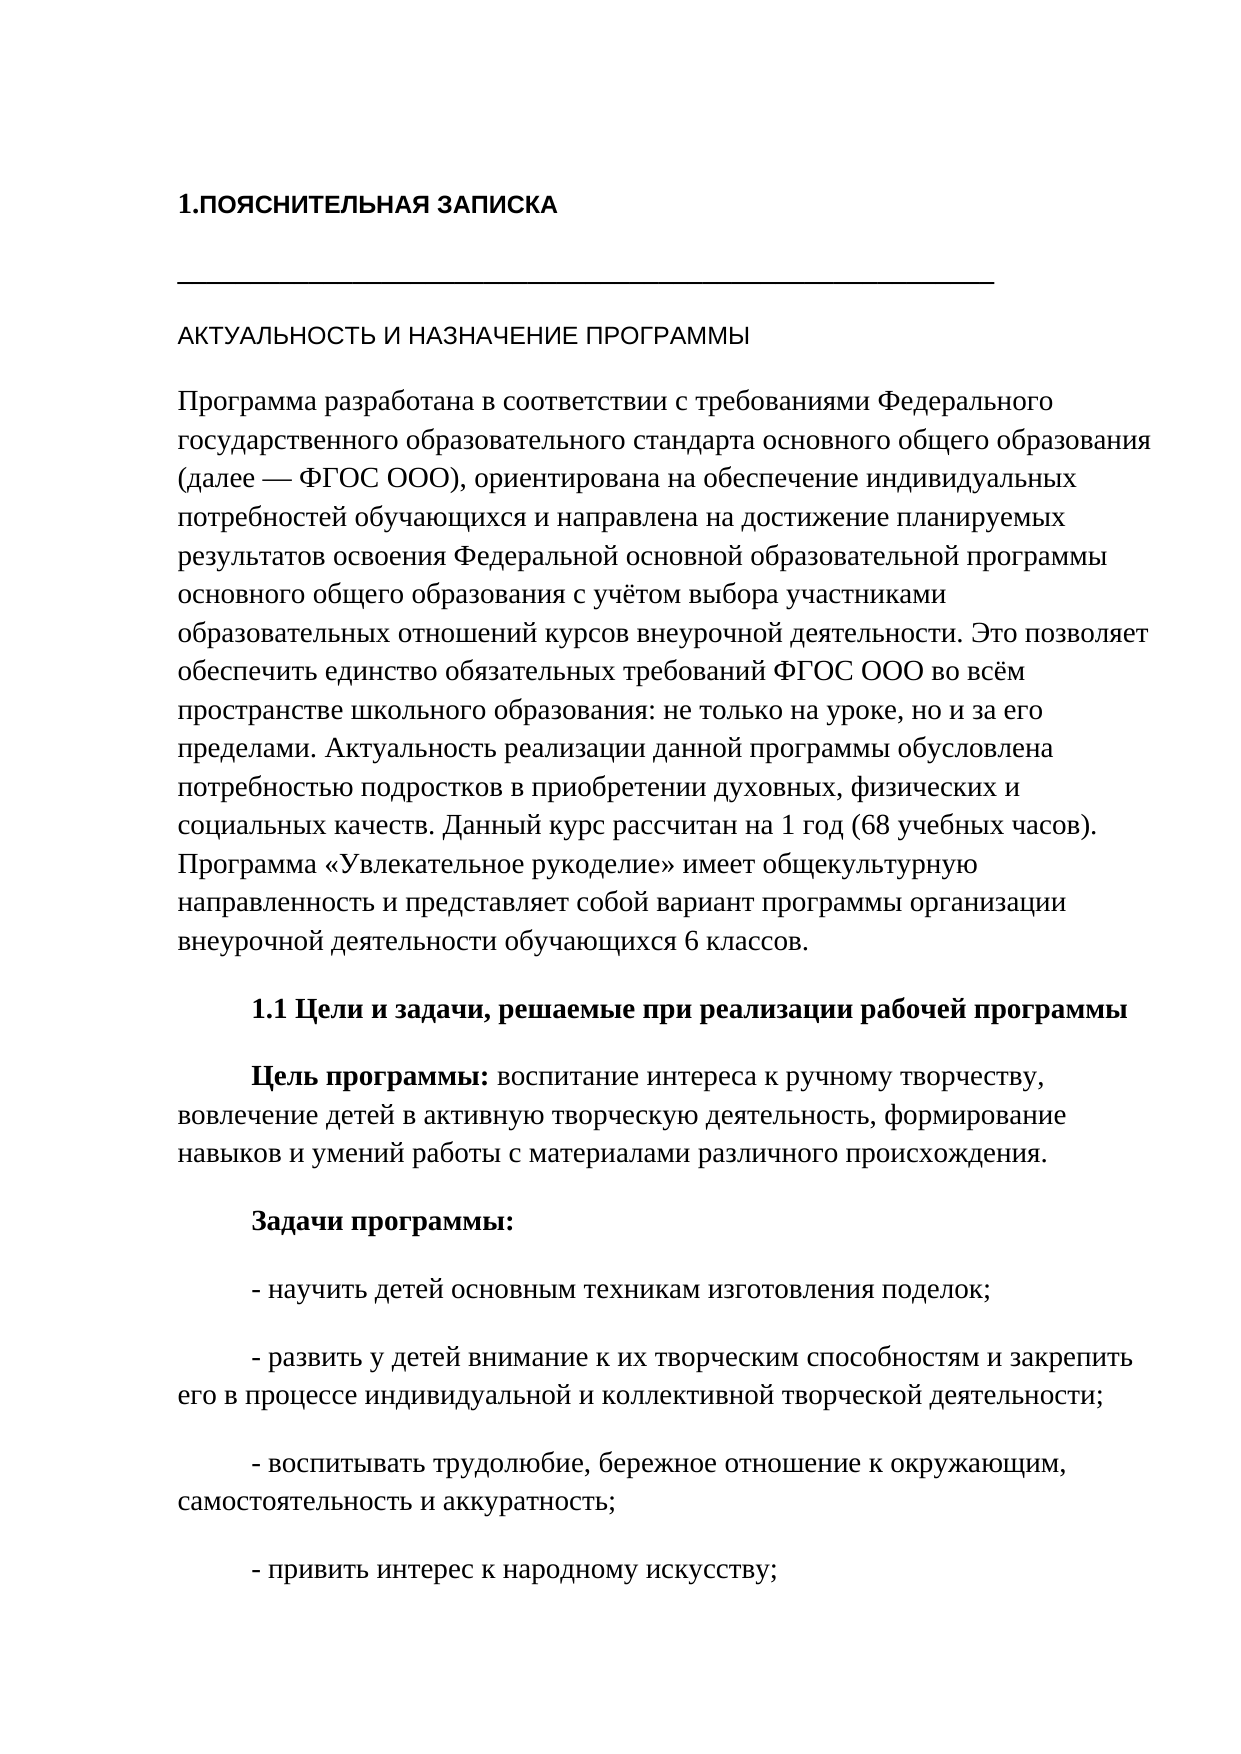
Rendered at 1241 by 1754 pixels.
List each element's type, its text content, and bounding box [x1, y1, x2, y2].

text - развить у детей внимание к их творческим способностям и закрепить его в процессе индивидуальной и коллективной творческой деятельности; [177, 1339, 1152, 1411]
text - привить интерес к народному искусству; [177, 1551, 1152, 1585]
text - воспитывать трудолюбие, бережное отношение к окружающим, самостоятельность и аккуратность; [177, 1445, 1152, 1517]
text - научить детей основным техникам изготовления поделок; [177, 1271, 1152, 1304]
text Цель программы: воспитание интереса к ручному творчеству, вовлечение детей в активную творческую деятельность, формирование навыков и умений работы с материалами различного происхождения. [177, 1058, 1152, 1169]
text Программа разработана в соответствии с требованиями Федерального государственного образовательного стандарта основного общего образования (далее — ФГОС ООО), ориентирована на обеспечение индивидуальных потребностей обучающихся и направлена на достижение планируемых результатов освоения Федеральной основной образовательной программы основного общего образования с учётом выбора участниками образовательных отношений курсов внеурочной деятельности. Это позволяет обеспечить единство обязательных требований ФГОС ООО во всём пространстве школьного образования: не только на уроке, но и за его пределами. Актуальность реализации данной программы обусловлена потребностью подростков в приобретении духовных, физических и социальных качеств. Данный курс рассчитан на 1 год (68 учебных часов). Программа «Увлекательное рукоделие» имеет общекультурную направленность и представляет собой вариант программы организации внеурочной деятельности обучающихся 6 классов. [177, 383, 1152, 957]
text ________________________________________________________ [177, 253, 1152, 287]
text Задачи программы: [177, 1203, 1152, 1237]
text 1.ПОЯСНИТЕЛЬНАЯ ЗАПИСКА [177, 186, 1152, 219]
text 1.1 Цели и задачи, решаемые при реализации рабочей программы [177, 991, 1152, 1024]
text АКТУАЛЬНОСТЬ И НАЗНАЧЕНИЕ ПРОГРАММЫ [177, 321, 1152, 350]
